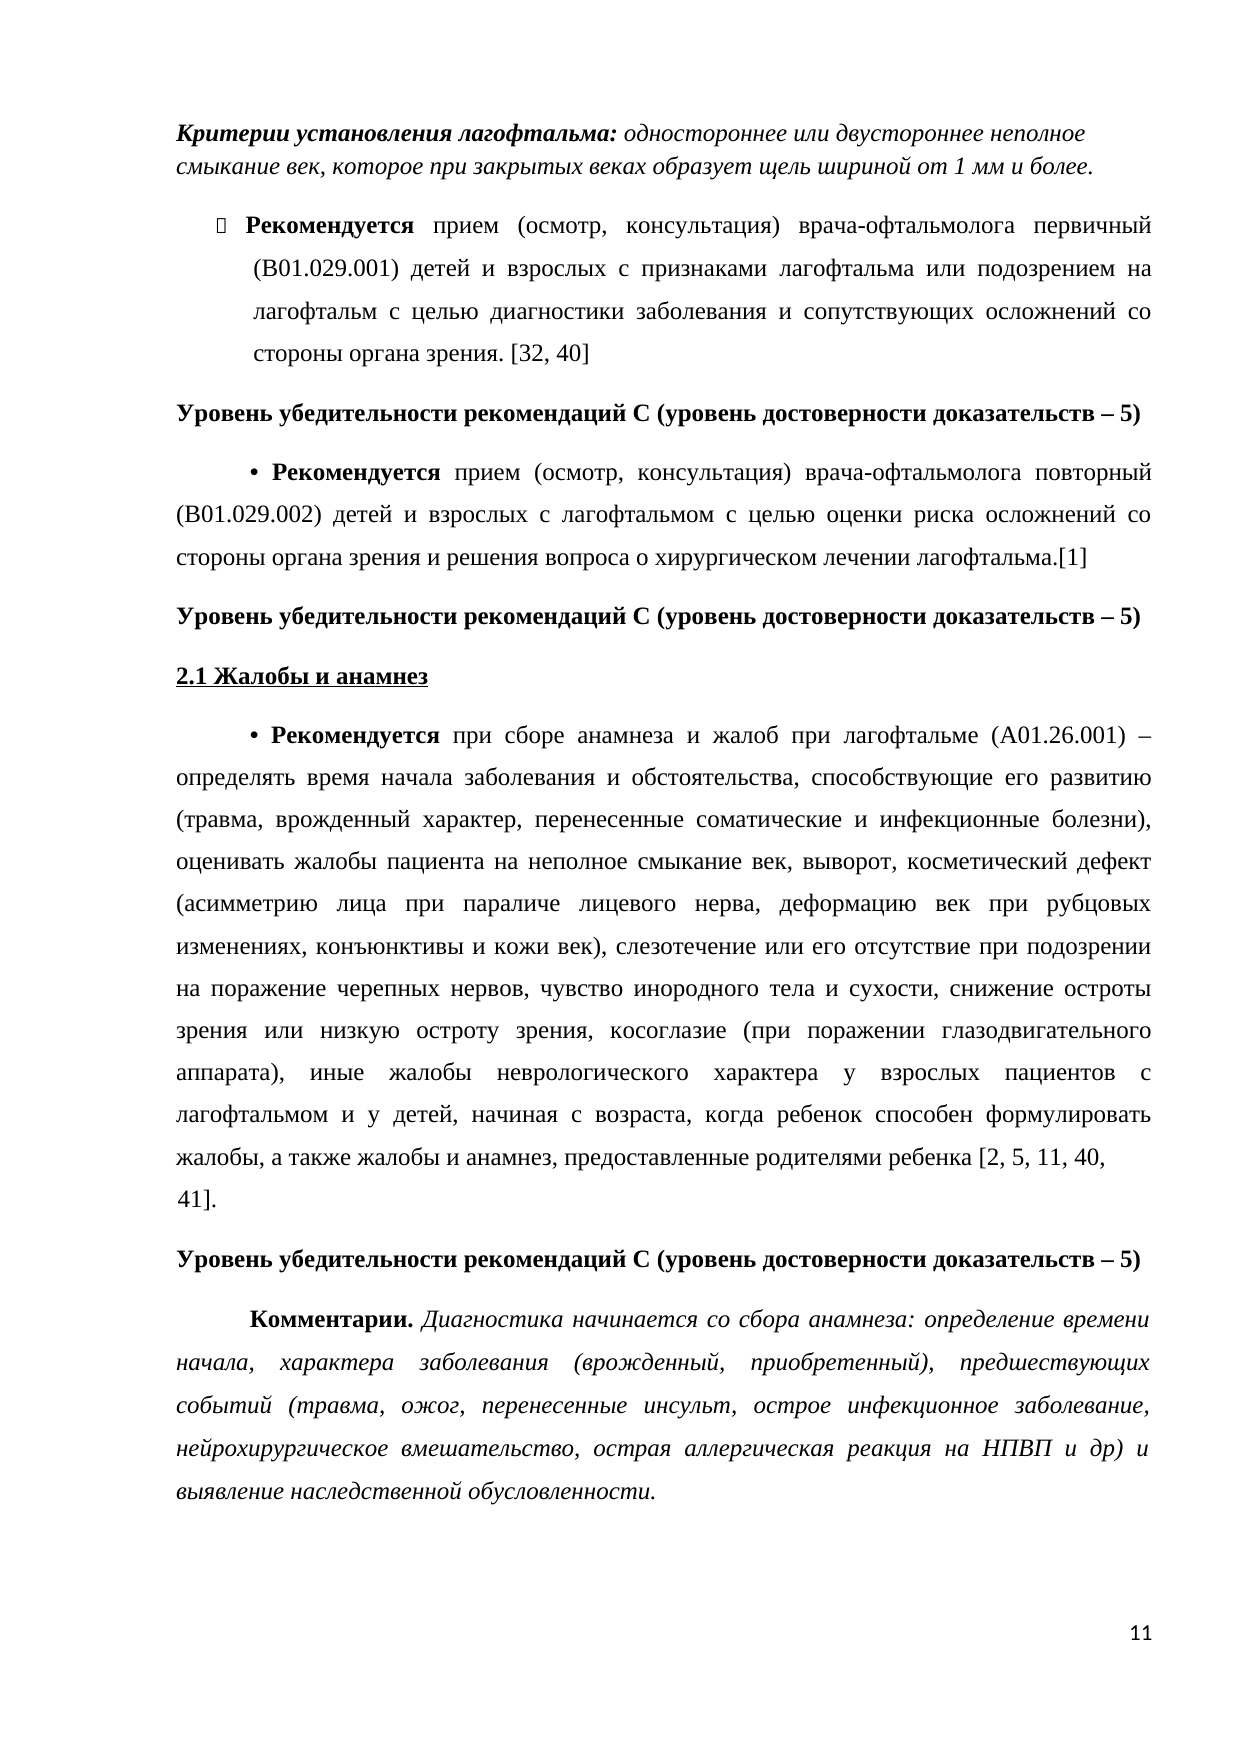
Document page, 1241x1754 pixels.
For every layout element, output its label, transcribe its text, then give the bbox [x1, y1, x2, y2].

text Уровень убедительности рекомендаций С (уровень достоверности доказательств – 5) [176, 601, 1152, 630]
text • Рекомендуется при сборе анамнеза и жалоб при лагофтальме (A01.26.001) – определять время начала заболевания и обстоятельства, способствующие его развитию (травма, врожденный характер, перенесенные соматические и инфекционные болезни), оценивать жалобы пациента на неполное смыкание век, выворот, косметический дефект (асимметрию лица при параличе лицевого нерва, деформацию век при рубцовых изменениях, конъюнктивы и кожи век), слезотечение или его отсутствие при подозрении на поражение черепных нервов, чувство инородного тела и сухости, снижение остроты зрения или низкую остроту зрения, косоглазие (при поражении глазодвигательного аппарата), иные жалобы неврологического характера у взрослых пациентов с лагофтальмом и у детей, начиная с возраста, когда ребенок способен формулировать жалобы, а также жалобы и анамнез, предоставленные родителями ребенка [2, 5, 11, 40, [176, 720, 1152, 1170]
text Уровень убедительности рекомендаций C (уровень достоверности доказательств – 5) [176, 398, 1152, 427]
text  Рекомендуется прием (осмотр, консультация) врача-офтальмолога первичный (B01.029.001) детей и взрослых с признаками лагофтальма или подозрением на лагофтальм с целью диагностики заболевания и сопутствующих осложнений со стороны органа зрения. [32, 40] [215, 211, 1152, 367]
text Комментарии. Диагностика начинается со сбора анамнеза: определение времени начала, характера заболевания (врожденный, приобретенный), предшествующих событий (травма, ожог, перенесенные инсульт, острое инфекционное заболевание, нейрохирургическое вмешательство, острая аллергическая реакция на НПВП и др) и выявление наследственной обусловленности. [176, 1304, 1152, 1505]
text 41]. [177, 1184, 1152, 1213]
text смыкание век, которое при закрытых веках образует щель шириной от 1 мм и более. [176, 151, 1152, 179]
text • Рекомендуется прием (осмотр, консультация) врача-офтальмолога повторный (B01.029.002) детей и взрослых с лагофтальмом с целью оценки риска осложнений со стороны органа зрения и решения вопроса о хирургическом лечении лагофтальма.[1] [176, 457, 1152, 570]
text Критерии установления лагофтальма: одностороннее или двустороннее неполное [176, 118, 1152, 147]
subtitle 2.1 Жалобы и анамнез [176, 661, 1152, 689]
text Уровень убедительности рекомендаций C (уровень достоверности доказательств – 5) [176, 1244, 1152, 1273]
